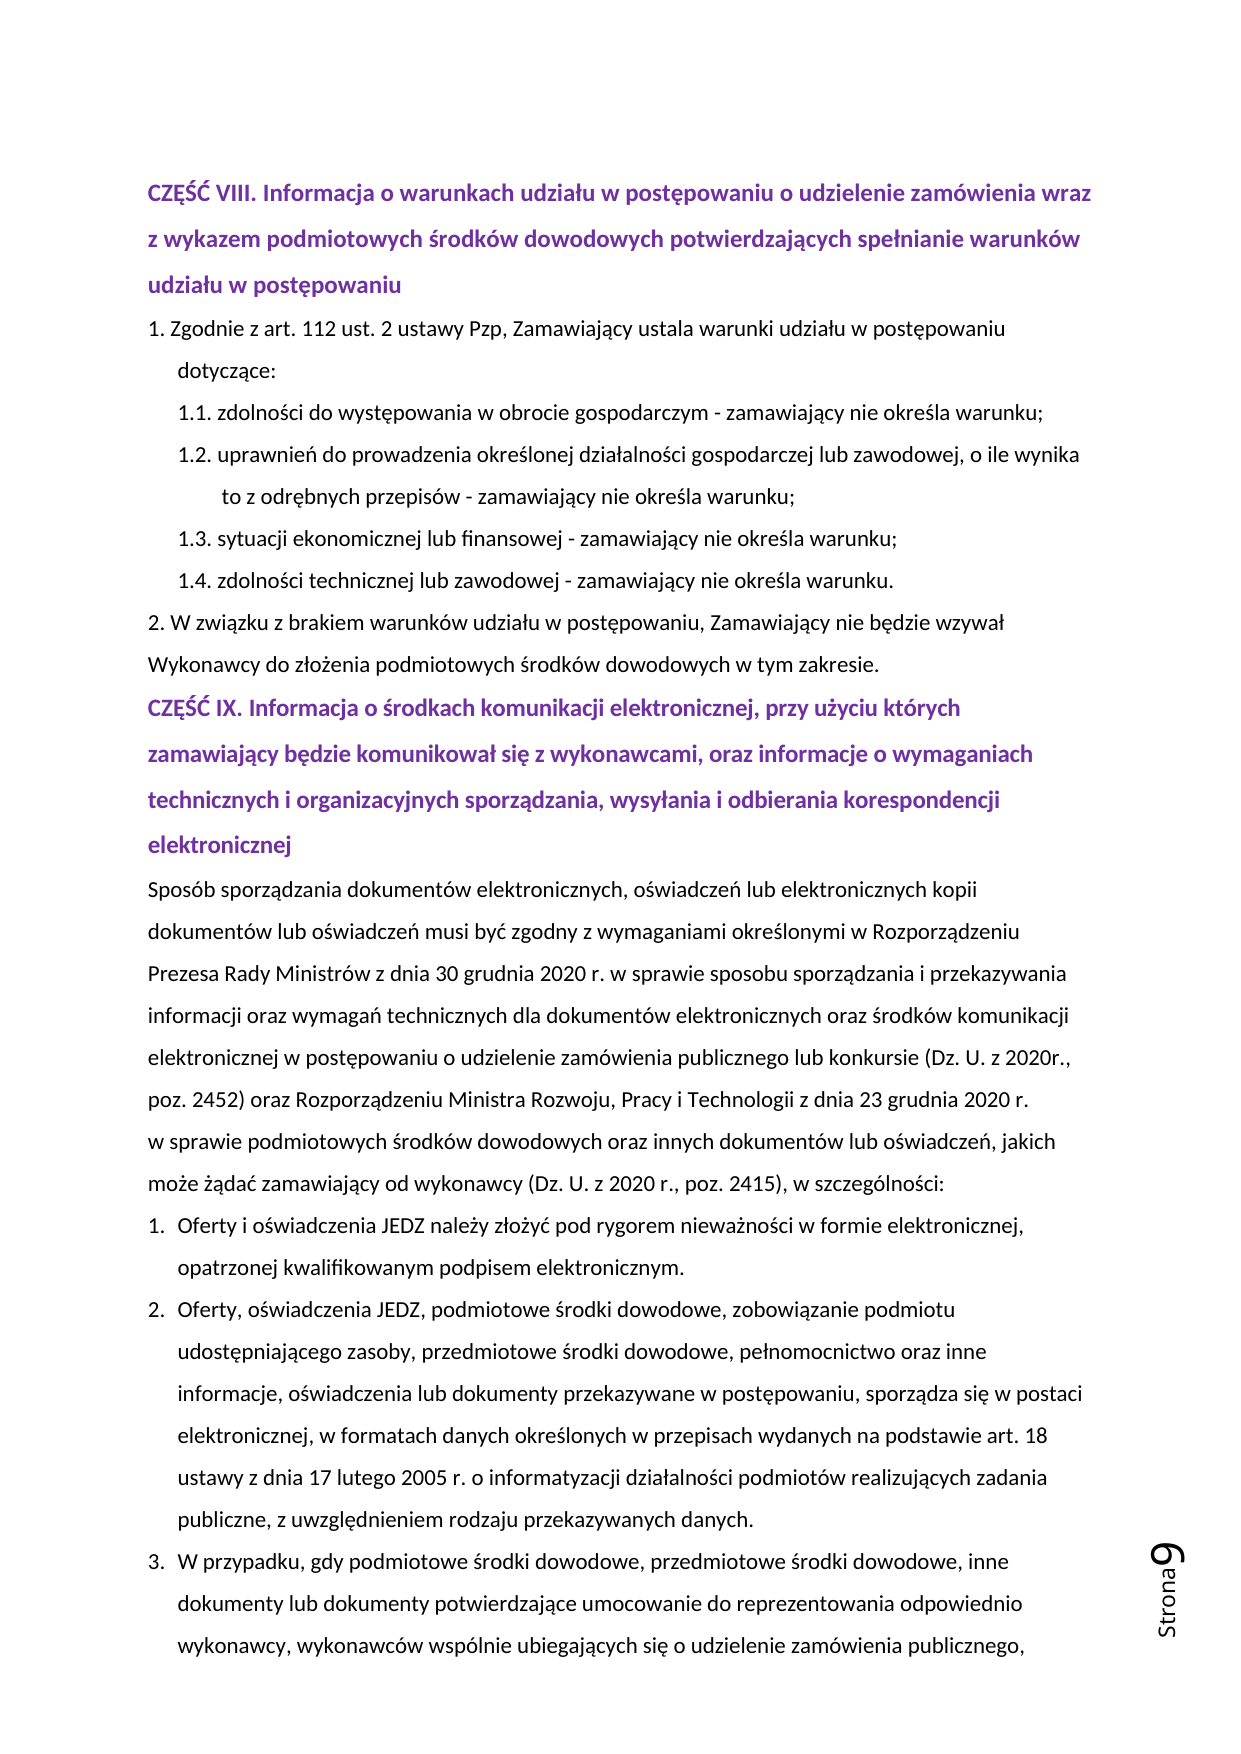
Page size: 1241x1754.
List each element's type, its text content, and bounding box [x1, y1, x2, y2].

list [148, 1547, 1093, 1659]
text 1.1. zdolności do występowania w obrocie gospodarczym - zamawiający nie określa warunku; [177, 398, 1093, 426]
text 1. Zgodnie z art. 112 ust. 2 ustawy Pzp, Zamawiający ustala warunki udziału w postępowaniu dotyczące: [148, 314, 1093, 384]
text CZĘŚĆ IX. Informacja o środkach komunikacji elektronicznej, przy użyciu których zamawiający będzie komunikował się z wykonawcami, oraz informacje o wymaganiach technicznych i organizacyjnych sporządzania, wysyłania i odbierania korespondencji elektronicznej [148, 692, 1093, 860]
text 1.3. sytuacji ekonomicznej lub finansowej - zamawiający nie określa warunku; [177, 524, 1093, 552]
list Oferty i oświadczenia JEDZ należy złożyć pod rygorem nieważności w formie elektronicznej, opatrzonej kwalifikowanym podpisem elektronicznym. [148, 1211, 1093, 1281]
text 1.4. zdolności technicznej lub zawodowej - zamawiający nie określa warunku. [177, 566, 1093, 594]
text 2. W związku z brakiem warunków udziału w postępowaniu, Zamawiający nie będzie wzywał Wykonawcy do złożenia podmiotowych środków dowodowych w tym zakresie. [148, 608, 1093, 678]
text Sposób sporządzania dokumentów elektronicznych, oświadczeń lub elektronicznych kopii dokumentów lub oświadczeń musi być zgodny z wymaganiami określonymi w Rozporządzeniu Prezesa Rady Ministrów z dnia 30 grudnia 2020 r. w sprawie sposobu sporządzania i przekazywania informacji oraz wymagań technicznych dla dokumentów elektronicznych oraz środków komunikacji elektronicznej w postępowaniu o udzielenie zamówienia publicznego lub konkursie (Dz. U. z 2020r., poz. 2452) oraz Rozporządzeniu Ministra Rozwoju, Pracy i Technologii z dnia 23 grudnia 2020 r. w sprawie podmiotowych środków dowodowych oraz innych dokumentów lub oświadczeń, jakich może żądać zamawiający od wykonawcy (Dz. U. z 2020 r., poz. 2415), w szczególności: [148, 875, 1093, 1197]
subtitle CZĘŚĆ VIII. Informacja o warunkach udziału w postępowaniu o udzielenie zamówienia wraz z wykazem podmiotowych środków dowodowych potwierdzających spełnianie warunków udziału w postępowaniu [148, 177, 1093, 299]
list Oferty, oświadczenia JEDZ, podmiotowe środki dowodowe, zobowiązanie podmiotu udostępniającego zasoby, przedmiotowe środki dowodowe, pełnomocnictwo oraz inne informacje, oświadczenia lub dokumenty przekazywane w postępowaniu, sporządza się w postaci elektronicznej, w formatach danych określonych w przepisach wydanych na podstawie art. 18 ustawy z dnia 17 lutego 2005 r. o informatyzacji działalności podmiotów realizujących zadania publiczne, z uwzględnieniem rodzaju przekazywanych danych. [148, 1295, 1093, 1533]
text 1.2. uprawnień do prowadzenia określonej działalności gospodarczej lub zawodowej, o ile wynika to z odrębnych przepisów - zamawiający nie określa warunku; [177, 440, 1093, 510]
